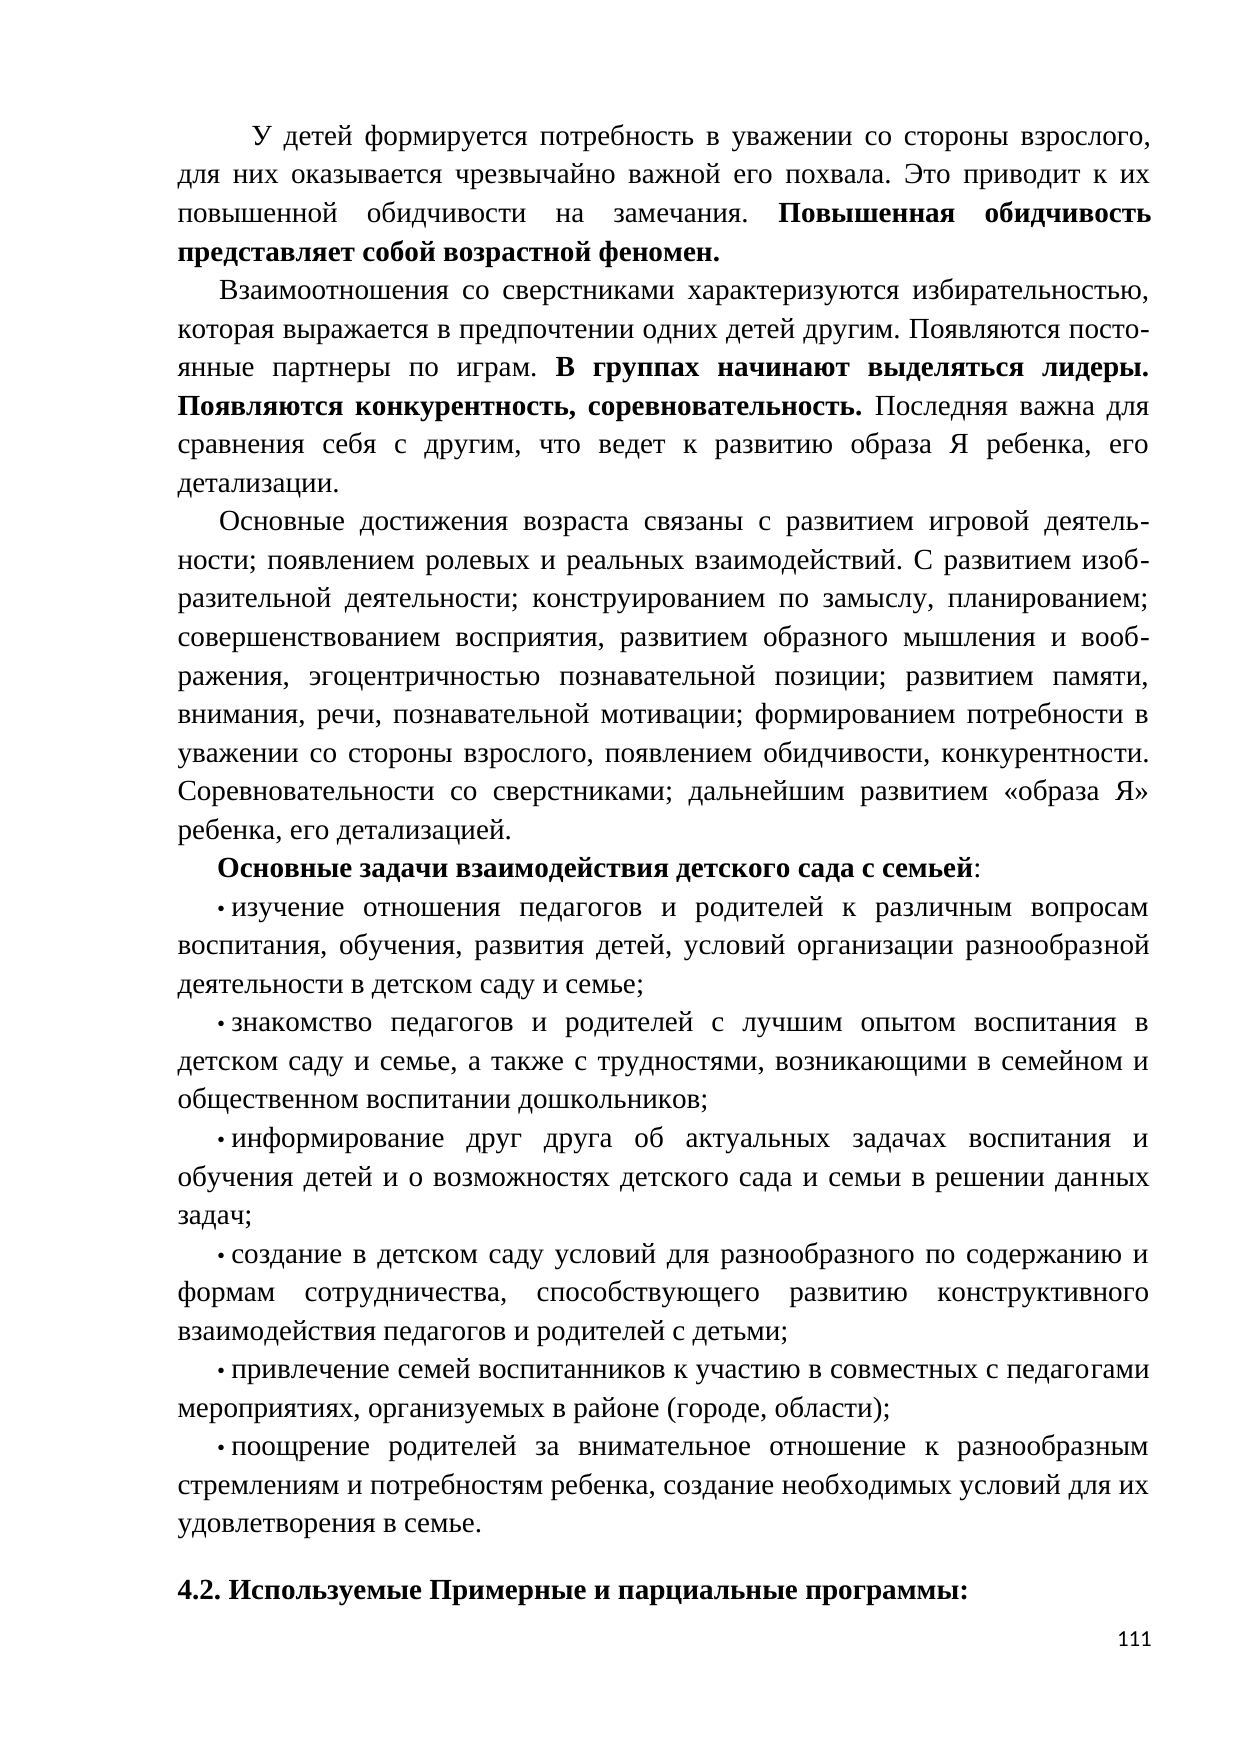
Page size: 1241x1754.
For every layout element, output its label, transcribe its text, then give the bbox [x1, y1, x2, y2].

text Основные достижения возраста связаны с развитием игровой деятельности; появлением ролевых и реальных взаимодействий. С развитием изобразительной деятельности; конструированием по замыслу, планированием; совершенствованием восприятия, развитием образного мышления и воображения, эгоцентричностью познавательной позиции; развитием памяти, внимания, речи, познавательной мотивации; формированием потребности в уважении со стороны взрослого, появлением обидчивости, конкурентности. Соревновательности со сверстниками; дальнейшим развитием «образа Я» ребенка, его детализацией. [177, 503, 1149, 845]
text Основные задачи взаимодействия детского сада с семьей: [177, 850, 1152, 884]
list знакомство педагогов и родителей с лучшим опытом воспитания в детском саду и семье, а также с трудностями, возникающими в семейном и общественном воспитании дошкольников; [177, 1004, 1149, 1115]
list изучение отношения педагогов и родителей к различным вопросам воспитания, обучения, развития детей, условий организации разнообразной деятельности в детском саду и семье; [177, 889, 1149, 999]
list создание в детском саду условий для разнообразного по содержанию и формам сотрудничества, способствующего развитию конструктивного взаимодействия педагогов и родителей с детьми; [177, 1236, 1149, 1346]
text 4.2. Используемые Примерные и парциальные программы: [177, 1572, 1152, 1606]
list привлечение семей воспитанников к участию в совместных с педагогами мероприятиях, организуемых в районе (городе, области); [177, 1351, 1149, 1423]
list информирование друг друга об актуальных задачах воспитания и обучения детей и о возможностях детского сада и семьи в решении данных задач; [177, 1120, 1149, 1231]
text У детей формируется потребность в уважении со стороны взрослого, для них оказывается чрезвычайно важной его похвала. Это приводит к их повышенной обидчивости на замечания. Повышенная обидчивость представляет собой возрастной феномен. [177, 118, 1152, 267]
list поощрение родителей за внимательное отношение к разнообразным стремлениям и потребностям ребенка, создание необходимых условий для их удовлетворения в семье. [177, 1428, 1149, 1539]
text Взаимоотношения со сверстниками характеризуются избирательностью, которая выражается в предпочтении одних детей другим. Появляются постоянные партнеры по играм. В группах начинают выделяться лидеры. Появляются конкурентность, соревновательность. Последняя важна для сравнения себя с другим, что ведет к развитию образа Я ребенка, его детализации. [177, 272, 1149, 498]
